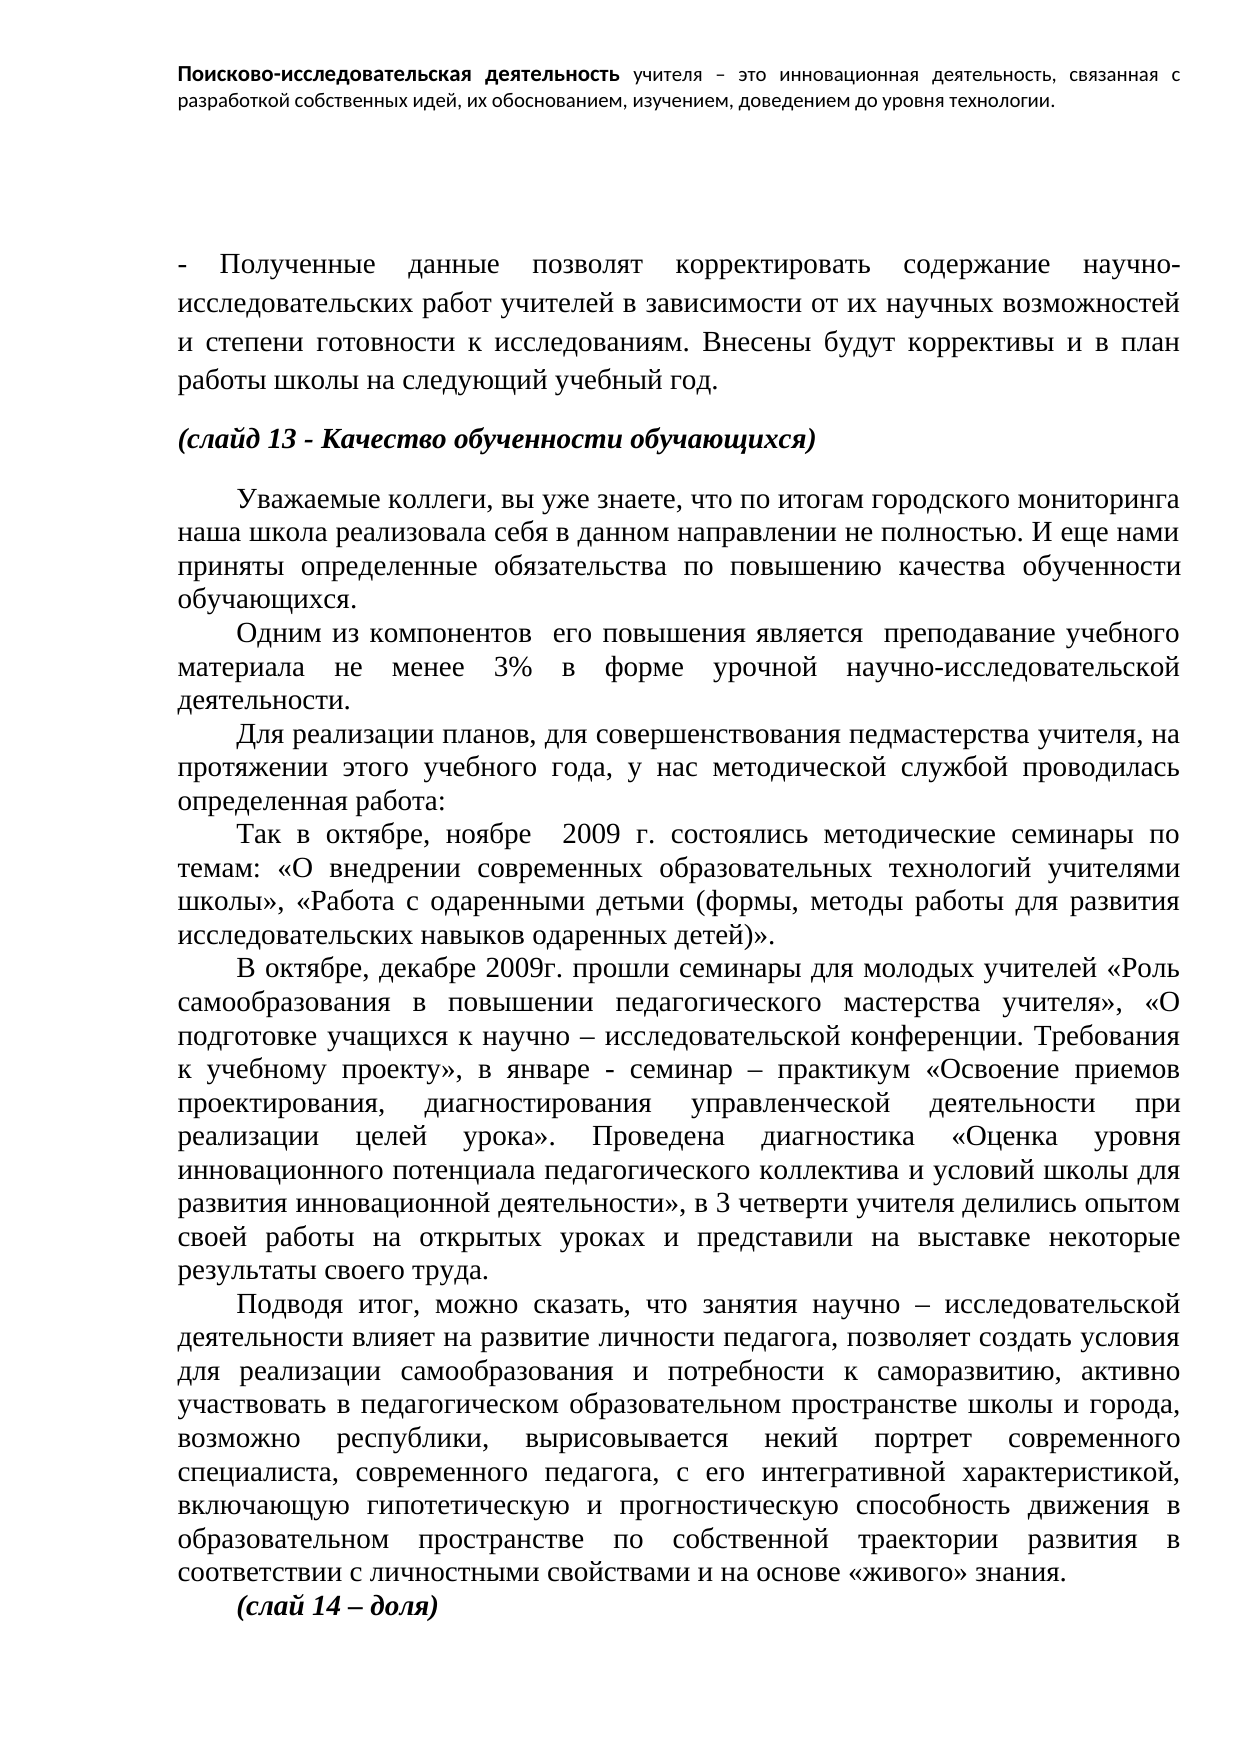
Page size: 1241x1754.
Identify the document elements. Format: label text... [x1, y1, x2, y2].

text Так в октябре, ноябре 2009 г. состоялись методические семинары по темам: «О внедрении современных образовательных технологий учителями школы», «Работа с одаренными детьми (формы, методы работы для развития исследовательских навыков одаренных детей)». [177, 816, 1181, 951]
text Уважаемые коллеги, вы уже знаете, что по итогам городского мониторинга наша школа реализовала себя в данном направлении не полностью. И еще нами приняты определенные обязательства по повышению качества обученности обучающихся. [177, 481, 1181, 615]
text В октябре, декабре 2009г. прошли семинары для молодых учителей «Роль самообразования в повышении педагогического мастерства учителя», «О подготовке учащихся к научно – исследовательской конференции. Требования к учебному проекту», в январе - семинар – практикум «Освоение приемов проектирования, диагностирования управленческой деятельности при реализации целей урока». Проведена диагностика «Оценка уровня инновационного потенциала педагогического коллектива и условий школы для развития инновационной деятельности», в 3 четверти учителя делились опытом своей работы на открытых уроках и представили на выставке некоторые результаты своего труда. [177, 951, 1181, 1286]
text Одним из компонентов его повышения является преподавание учебного материала не менее 3% в форме урочной научно-исследовательской деятельности. [177, 615, 1181, 716]
text Поисково-исследовательская деятельность учителя – это инновационная деятельность, связанная с разработкой собственных идей, их обоснованием, изучением, доведением до уровня технологии. [177, 59, 1181, 112]
text - Полученные данные позволят корректировать содержание научно-исследовательских работ учителей в зависимости от их научных возможностей и степени готовности к исследованиям. Внесены будут коррективы и в план работы школы на следующий учебный год. [177, 247, 1181, 396]
text (слай 14 – доля) [177, 1588, 1181, 1621]
text Для реализации планов, для совершенствования педмастерства учителя, на протяжении этого учебного года, у нас методической службой проводилась определенная работа: [177, 716, 1181, 816]
text Подводя итог, можно сказать, что занятия научно – исследовательской деятельности влияет на развитие личности педагога, позволяет создать условия для реализации самообразования и потребности к саморазвитию, активно участвовать в педагогическом образовательном пространстве школы и города, возможно республики, вырисовывается некий портрет современного специалиста, современного педагога, с его интегративной характеристикой, включающую гипотетическую и прогностическую способность движения в образовательном пространстве по собственной траектории развития в соответствии с личностными свойствами и на основе «живого» знания. [177, 1286, 1181, 1588]
text (слайд 13 - Качество обученности обучающихся) [177, 422, 1181, 455]
